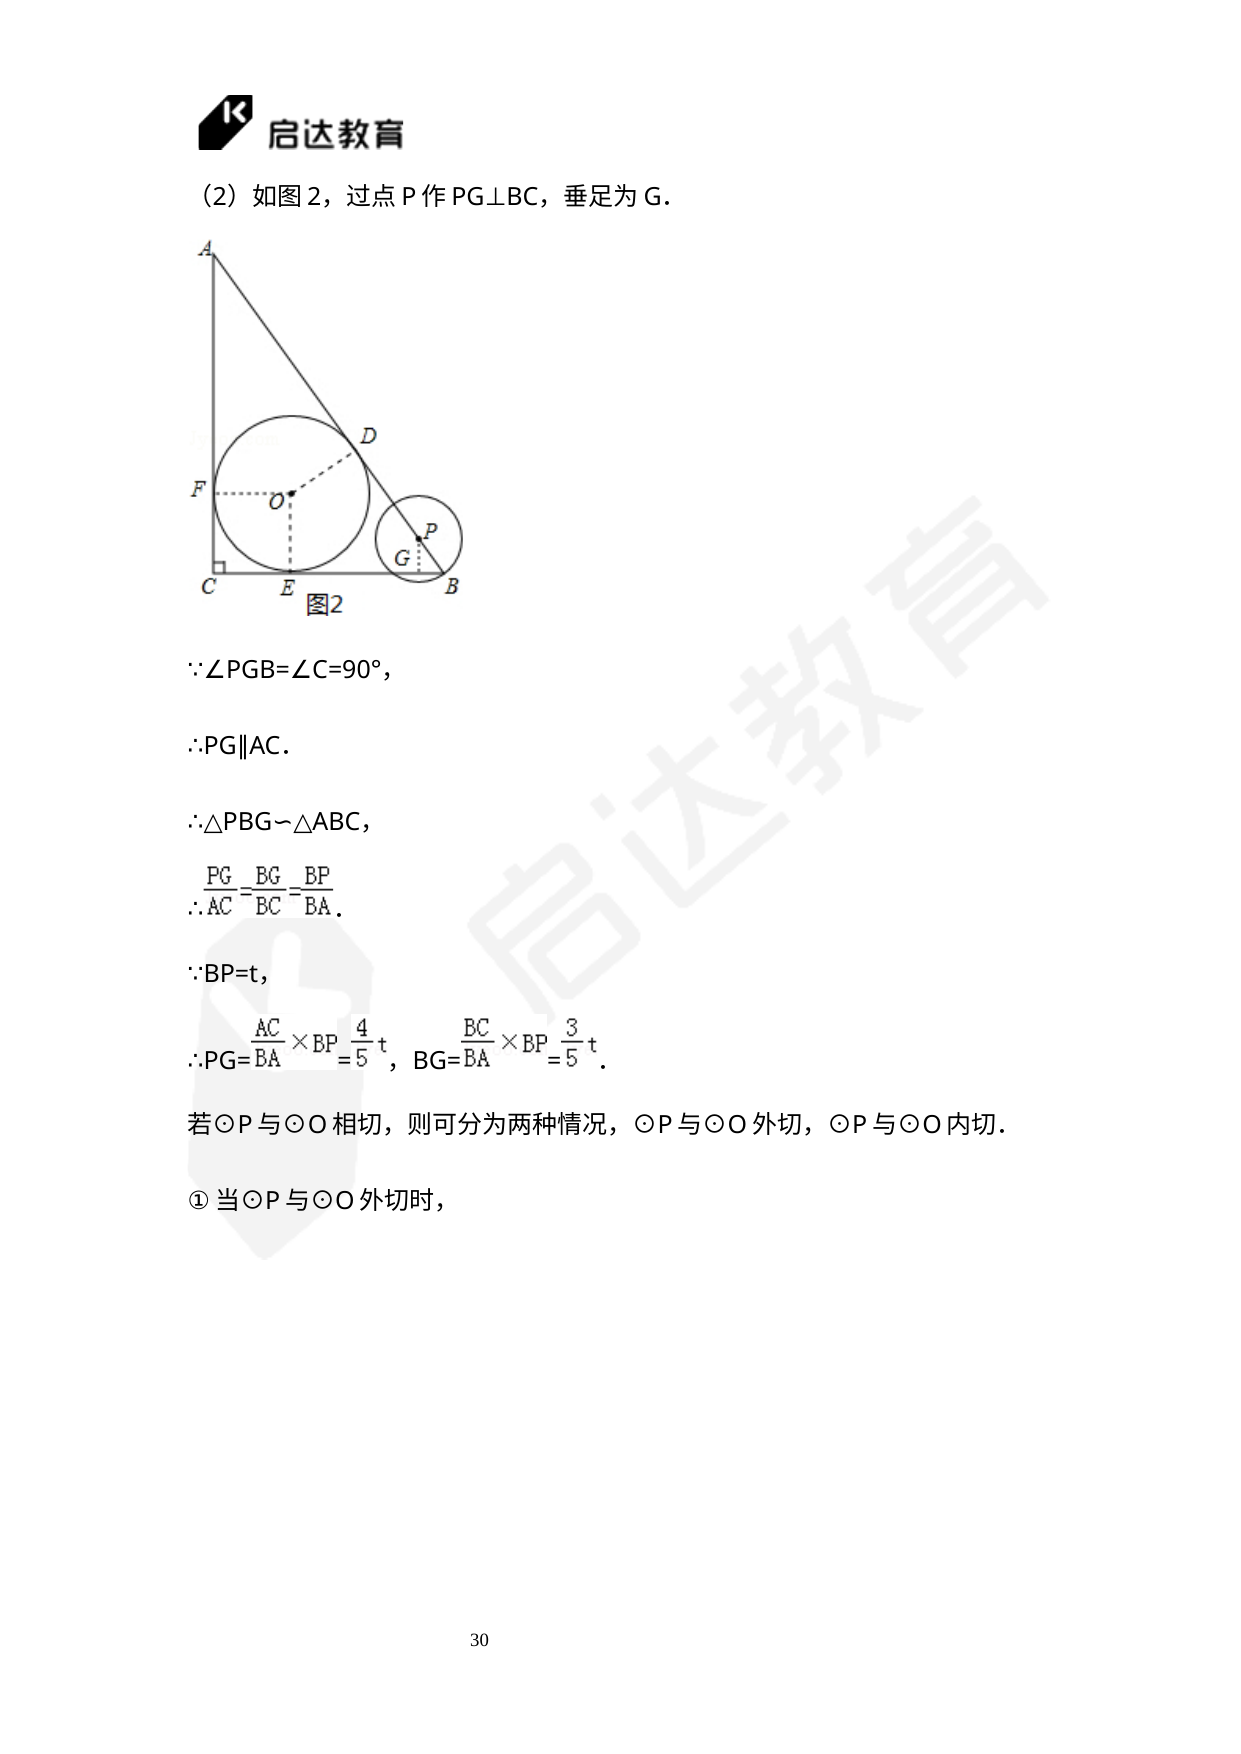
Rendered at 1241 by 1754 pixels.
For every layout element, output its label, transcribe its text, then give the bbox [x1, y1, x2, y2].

picture [351, 1014, 388, 1070]
text ①当⊙P与⊙O外切时， [187, 1166, 1053, 1231]
text ∴． [187, 863, 1053, 928]
picture [561, 1014, 598, 1070]
text ∴PG∥AC． [187, 711, 1053, 776]
text （2）如图2，过点P作PG⊥BC，垂足为G． [187, 162, 1053, 227]
picture [187, 237, 463, 616]
text ∵BP=t， [187, 939, 1053, 1004]
text ∴PG==，BG==． [187, 1014, 1053, 1079]
picture [203, 862, 334, 918]
picture [198, 95, 404, 150]
text ∵∠PGB=∠C=90°， [187, 635, 1053, 700]
picture [461, 1014, 547, 1070]
text 若⊙P与⊙O相切，则可分为两种情况，⊙P与⊙O外切，⊙P与⊙O内切． [187, 1090, 1053, 1155]
picture [251, 1014, 337, 1070]
text ∴△PBG∽△ABC， [187, 787, 1053, 852]
